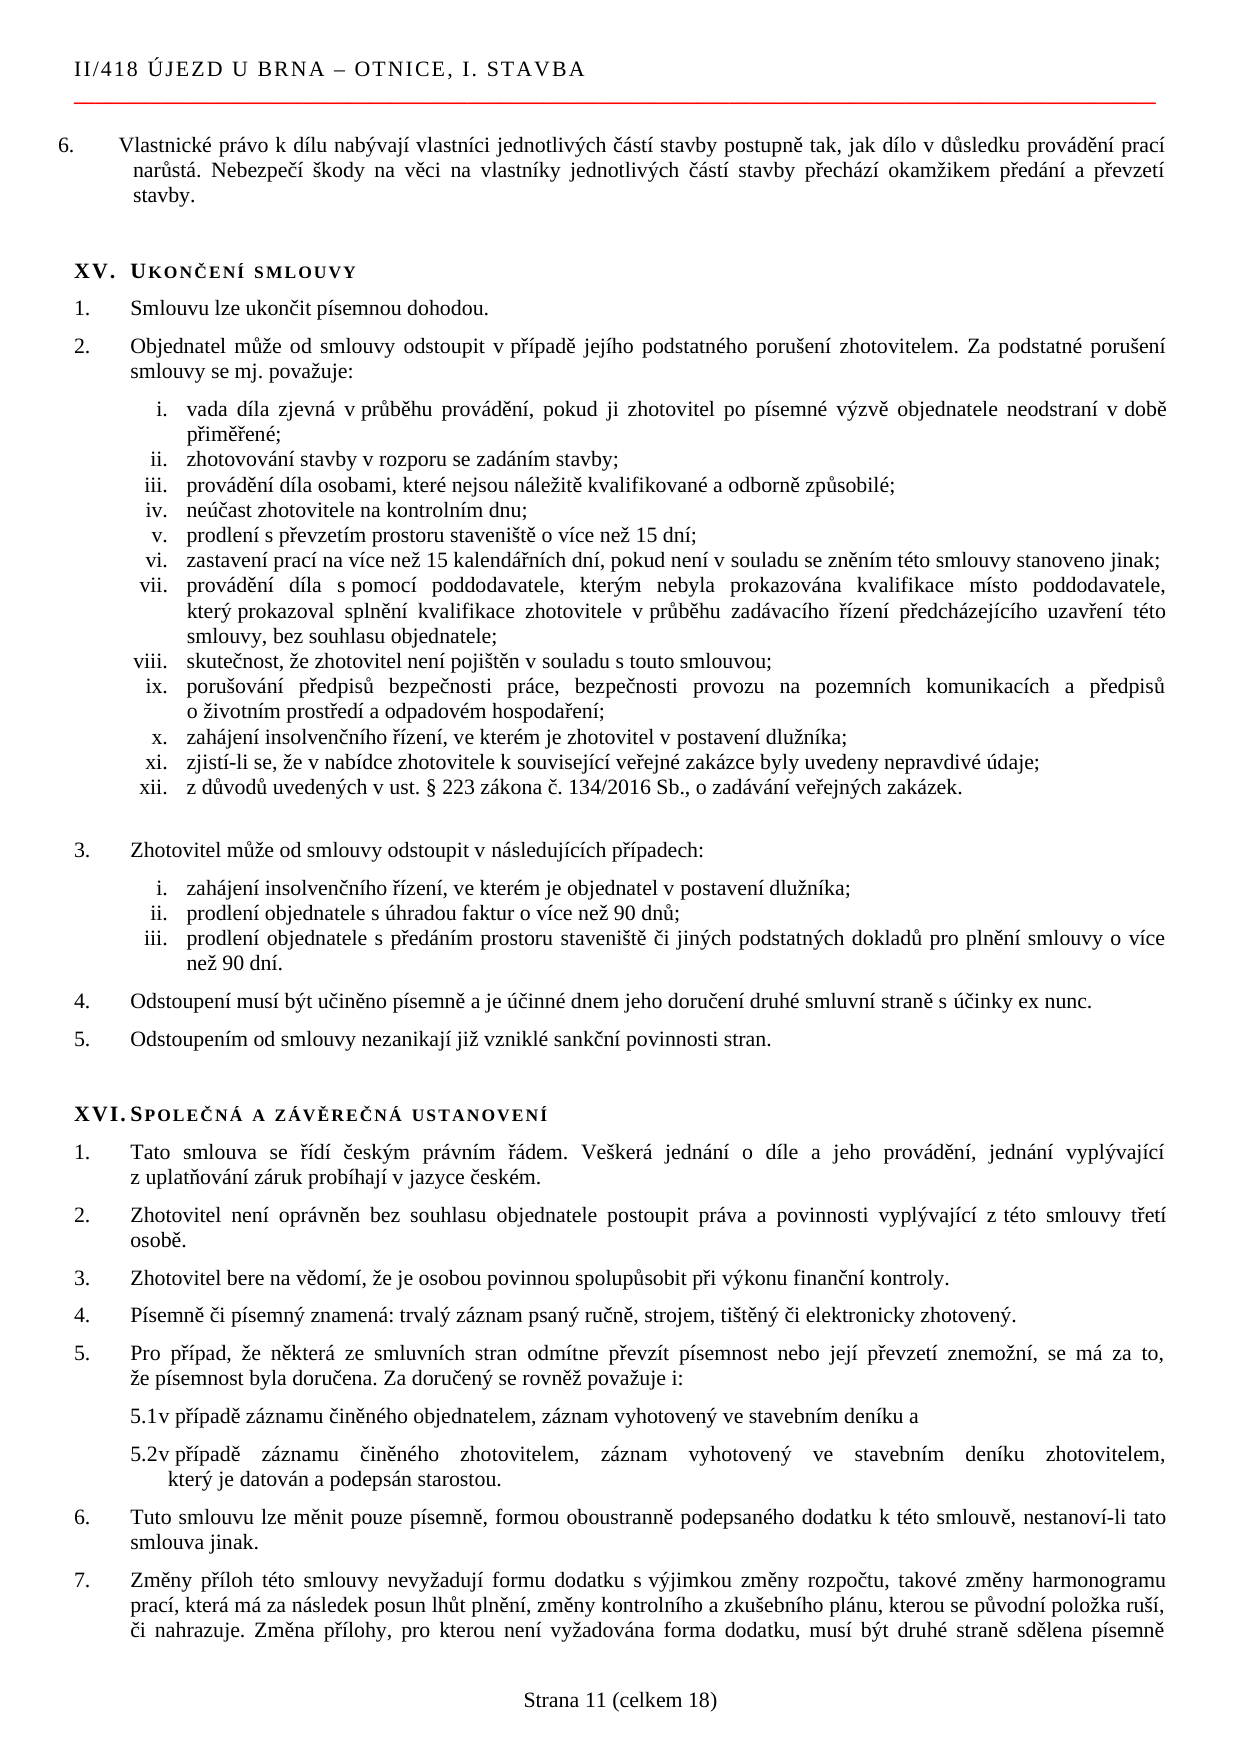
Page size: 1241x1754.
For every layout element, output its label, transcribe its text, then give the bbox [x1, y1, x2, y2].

list vada díla zjevná v průběhu provádění, pokud ji zhotovitel po písemné výzvě objednatele neodstraní v době přiměřené; [168, 396, 1167, 446]
list v případě záznamu činěného zhotovitelem, záznam vyhotovený ve stavebním deníku zhotovitelem, který je datován a podepsán starostou. [130, 1441, 1167, 1491]
list z důvodů uvedených v ust. § 223 zákona č. 134/2016 Sb., o zadávání veřejných zakázek. [168, 774, 1167, 799]
list Tato smlouva se řídí českým právním řádem. Veškerá jednání o díle a jeho provádění, jednání vyplývající z uplatňování záruk probíhají v jazyce českém. [74, 1139, 1167, 1189]
list Zhotovitel není oprávněn bez souhlasu objednatele postoupit práva a povinnosti vyplývající z této smlouvy třetí osobě. [74, 1202, 1167, 1252]
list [74, 1567, 1167, 1642]
list Odstoupením od smlouvy nezanikají již vzniklé sankční povinnosti stran. [74, 1026, 1167, 1051]
list Smlouvu lze ukončit písemnou dohodou. [74, 295, 1167, 321]
list Písemně či písemný znamená: trvalý záznam psaný ručně, strojem, tištěný či elektronicky zhotovený. [74, 1302, 1167, 1328]
list zastavení prací na více než 15 kalendářních dní, pokud není v souladu se zněním této smlouvy stanoveno jinak; [168, 547, 1167, 572]
list neúčast zhotovitele na kontrolním dnu; [168, 497, 1167, 522]
list Společná a závěrečná ustanovení [74, 1101, 1167, 1126]
list prodlení s převzetím prostoru staveniště o více než 15 dní; [168, 522, 1167, 547]
list zhotovování stavby v rozporu se zadáním stavby; [168, 446, 1167, 472]
list zahájení insolvenčního řízení, ve kterém je objednatel v postavení dlužníka; [168, 875, 1167, 900]
list skutečnost, že zhotovitel není pojištěn v souladu s touto smlouvou; [168, 648, 1167, 673]
list Vlastnické právo k dílu nabývají vlastníci jednotlivých částí stavby postupně tak, jak dílo v důsledku provádění prací narůstá. Nebezpečí škody na věci na vlastníky jednotlivých částí stavby přechází okamžikem předání a převzetí stavby. [58, 132, 1167, 207]
list porušování předpisů bezpečnosti práce, bezpečnosti provozu na pozemních komunikacích a předpisů o životním prostředí a odpadovém hospodaření; [168, 673, 1167, 724]
list provádění díla osobami, které nejsou náležitě kvalifikované a odborně způsobilé; [168, 472, 1167, 497]
list zahájení insolvenčního řízení, ve kterém je zhotovitel v postavení dlužníka; [168, 724, 1167, 749]
list Zhotovitel bere na vědomí, že je osobou povinnou spolupůsobit při výkonu finanční kontroly. [74, 1265, 1167, 1290]
list Pro případ, že některá ze smluvních stran odmítne převzít písemnost nebo její převzetí znemožní, se má za to, že písemnost byla doručena. Za doručený se rovněž považuje i: [74, 1340, 1167, 1391]
list Objednatel může od smlouvy odstoupit v případě jejího podstatného porušení zhotovitelem. Za podstatné porušení smlouvy se mj. považuje: [74, 333, 1167, 383]
list Tuto smlouvu lze měnit pouze písemně, formou oboustranně podepsaného dodatku k této smlouvě, nestanoví-li tato smlouva jinak. [74, 1504, 1167, 1554]
list provádění díla s pomocí poddodavatele, kterým nebyla prokazována kvalifikace místo poddodavatele, který prokazoval splnění kvalifikace zhotovitele v průběhu zadávacího řízení předcházejícího uzavření této smlouvy, bez souhlasu objednatele; [168, 572, 1167, 648]
list Zhotovitel může od smlouvy odstoupit v následujících případech: [74, 837, 1167, 862]
list v případě záznamu činěného objednatelem, záznam vyhotovený ve stavebním deníku a [130, 1403, 1167, 1428]
list Odstoupení musí být učiněno písemně a je účinné dnem jeho doručení druhé smluvní straně s účinky ex nunc. [74, 988, 1167, 1013]
list zjistí-li se, že v nabídce zhotovitele k související veřejné zakázce byly uvedeny nepravdivé údaje; [168, 749, 1167, 774]
list prodlení objednatele s úhradou faktur o více než 90 dnů; [168, 900, 1167, 925]
list prodlení objednatele s předáním prostoru staveniště či jiných podstatných dokladů pro plnění smlouvy o více než 90 dní. [168, 925, 1167, 976]
list Ukončení smlouvy [74, 258, 1167, 283]
